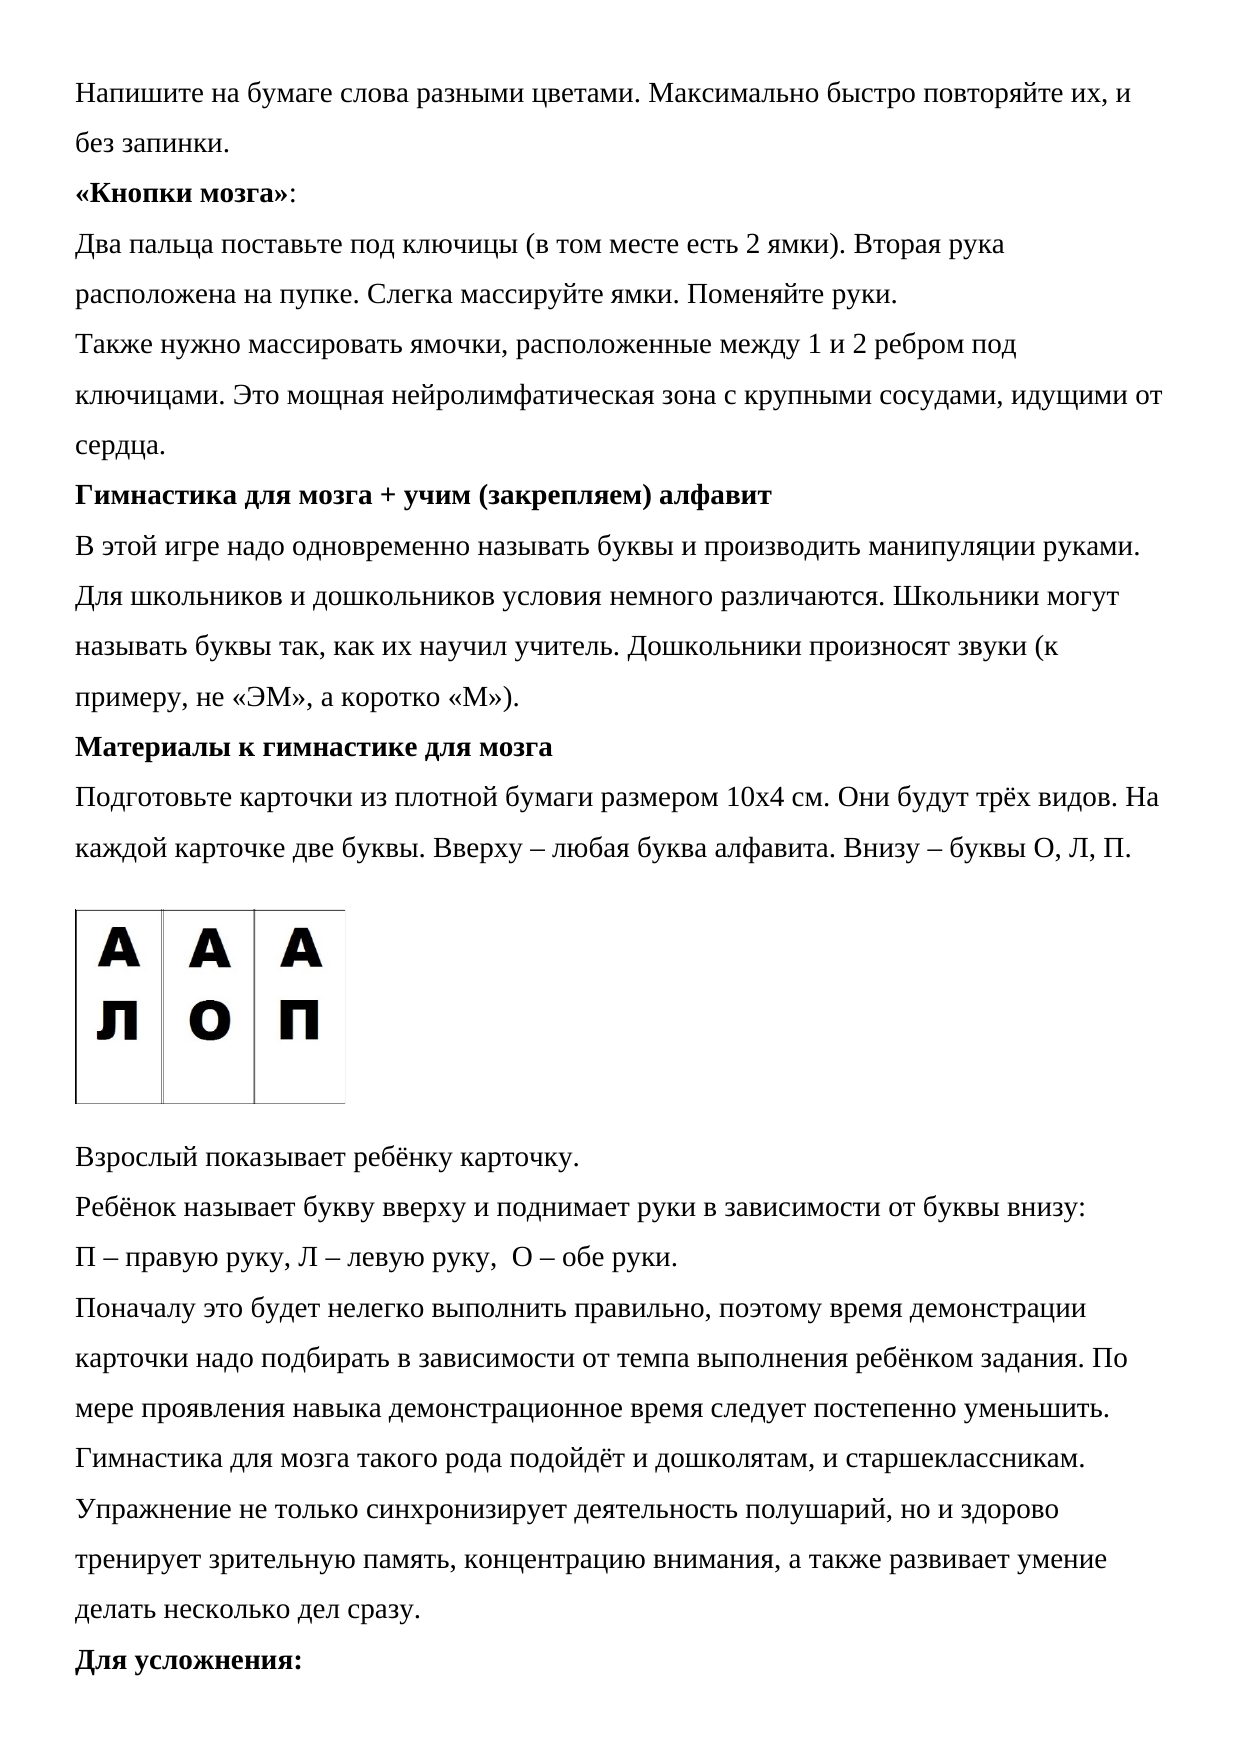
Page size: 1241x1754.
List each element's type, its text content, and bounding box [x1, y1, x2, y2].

text Материалы к гимнастике для мозга [75, 729, 1165, 763]
text Поначалу это будет нелегко выполнить правильно, поэтому время демонстрации карточки надо подбирать в зависимости от темпа выполнения ребёнком задания. По мере проявления навыка демонстрационное время следует постепенно уменьшить. [75, 1290, 1165, 1424]
text Ребёнок называет букву вверху и поднимает руки в зависимости от буквы внизу: [75, 1189, 1165, 1223]
text Гимнастика для мозга такого рода подойдёт и дошколятам, и старшеклассникам. Упражнение не только синхронизирует деятельность полушарий, но и здорово тренирует зрительную память, концентрацию внимания, а также развивает умение делать несколько дел сразу. [75, 1441, 1165, 1625]
text Взрослый показывает ребёнку карточку. [75, 1139, 1165, 1172]
text Подготовьте карточки из плотной бумаги размером 10х4 см. Они будут трёх видов. На каждой карточке две буквы. Вверху – любая буква алфавита. Внизу – буквы О, Л, П. [75, 779, 1165, 863]
text В этой игре надо одновременно называть буквы и производить манипуляции руками. Для школьников и дошкольников условия немного различаются. Школьники могут называть буквы так, как их научил учитель. Дошкольники произносят звуки (к примеру, не «ЭМ», а коротко «М»). [75, 528, 1165, 712]
text Также нужно массировать ямочки, расположенные между 1 и 2 ребром под ключицами. Это мощная нейролимфатическая зона с крупными сосудами, идущими от сердца. [75, 327, 1165, 461]
picture [75, 909, 346, 1104]
text Гимнастика для мозга + учим (закрепляем) алфавит [75, 477, 1165, 511]
text П – правую руку, Л – левую руку, О – обе руки. [75, 1239, 1165, 1273]
text Два пальца поставьте под ключицы (в том месте есть 2 ямки). Вторая рука расположена на пупке. Слегка массируйте ямки. Поменяйте руки. [75, 226, 1165, 310]
text «Кнопки мозга»: [75, 176, 1165, 209]
text Для усложнения: [75, 1642, 1165, 1675]
text Напишите на бумаге слова разными цветами. Максимально быстро повторяйте их, и без запинки. [75, 75, 1165, 159]
